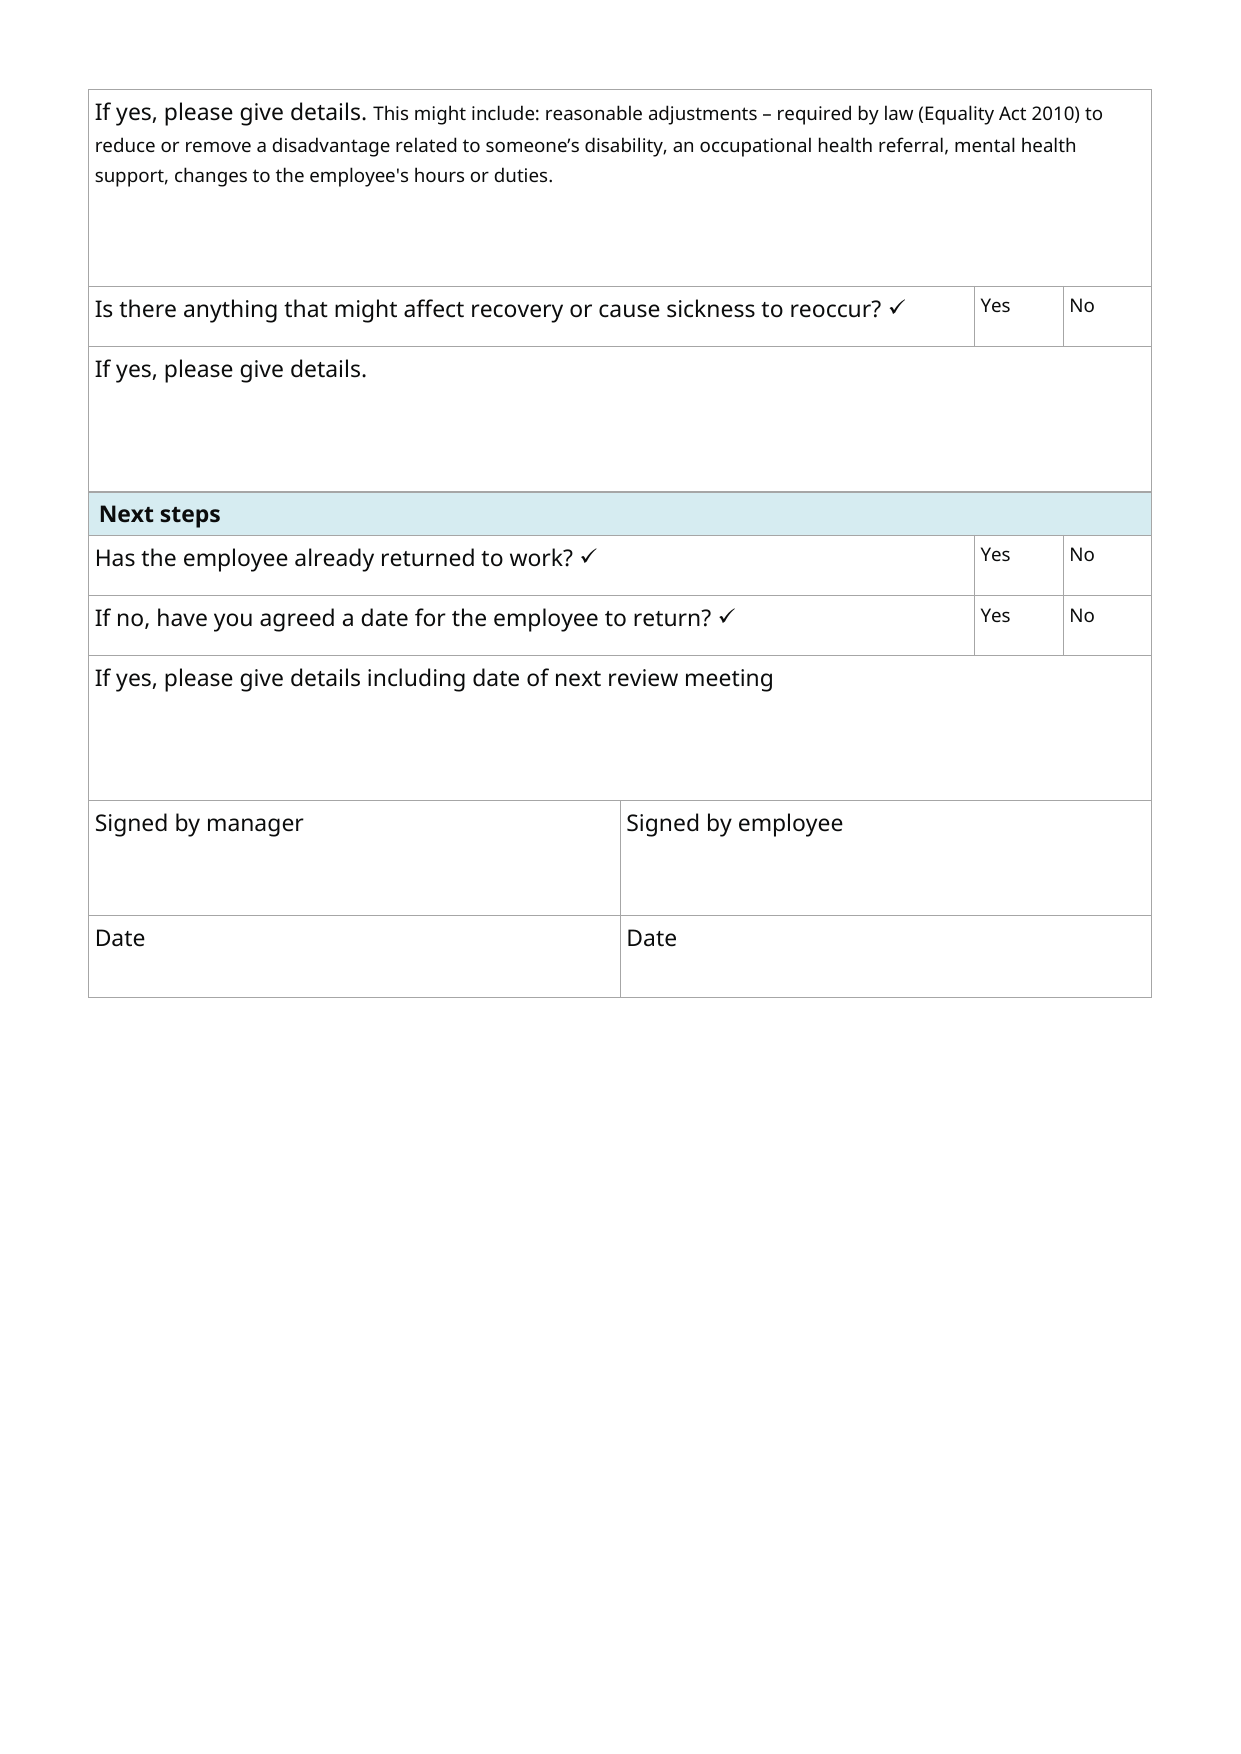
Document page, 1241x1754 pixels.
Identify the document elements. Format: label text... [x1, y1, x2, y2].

table_cell Yes [975, 287, 1063, 346]
table_cell No [1064, 536, 1151, 595]
table_cell Is there anything that might affect recovery or cause sickness to reoccur? [89, 287, 974, 346]
table_cell If yes, please give details. This might include: reasonable adjustments – required by law (Equality Act 2010) to reduce or remove a disadvantage related to someone’s disability, an occupational health referral, mental health support, changes to the employee's hours or duties. [89, 90, 1151, 286]
table_cell No [1064, 287, 1151, 346]
table_cell Date [621, 916, 1151, 997]
table_cell If yes, please give details including date of next review meeting [89, 656, 1151, 800]
table_cell Has the employee already returned to work? [89, 536, 974, 595]
table_cell Yes [975, 536, 1063, 595]
table_cell If no, have you agreed a date for the employee to return? [89, 596, 974, 655]
table_cell Date [89, 916, 620, 997]
table_cell Yes [975, 596, 1063, 655]
table_cell No [1064, 596, 1151, 655]
table_cell Next steps [89, 493, 1151, 535]
table_cell If yes, please give details. [89, 347, 1151, 491]
table_cell Signed by manager [89, 801, 620, 915]
table_cell Signed by employee [621, 801, 1151, 915]
